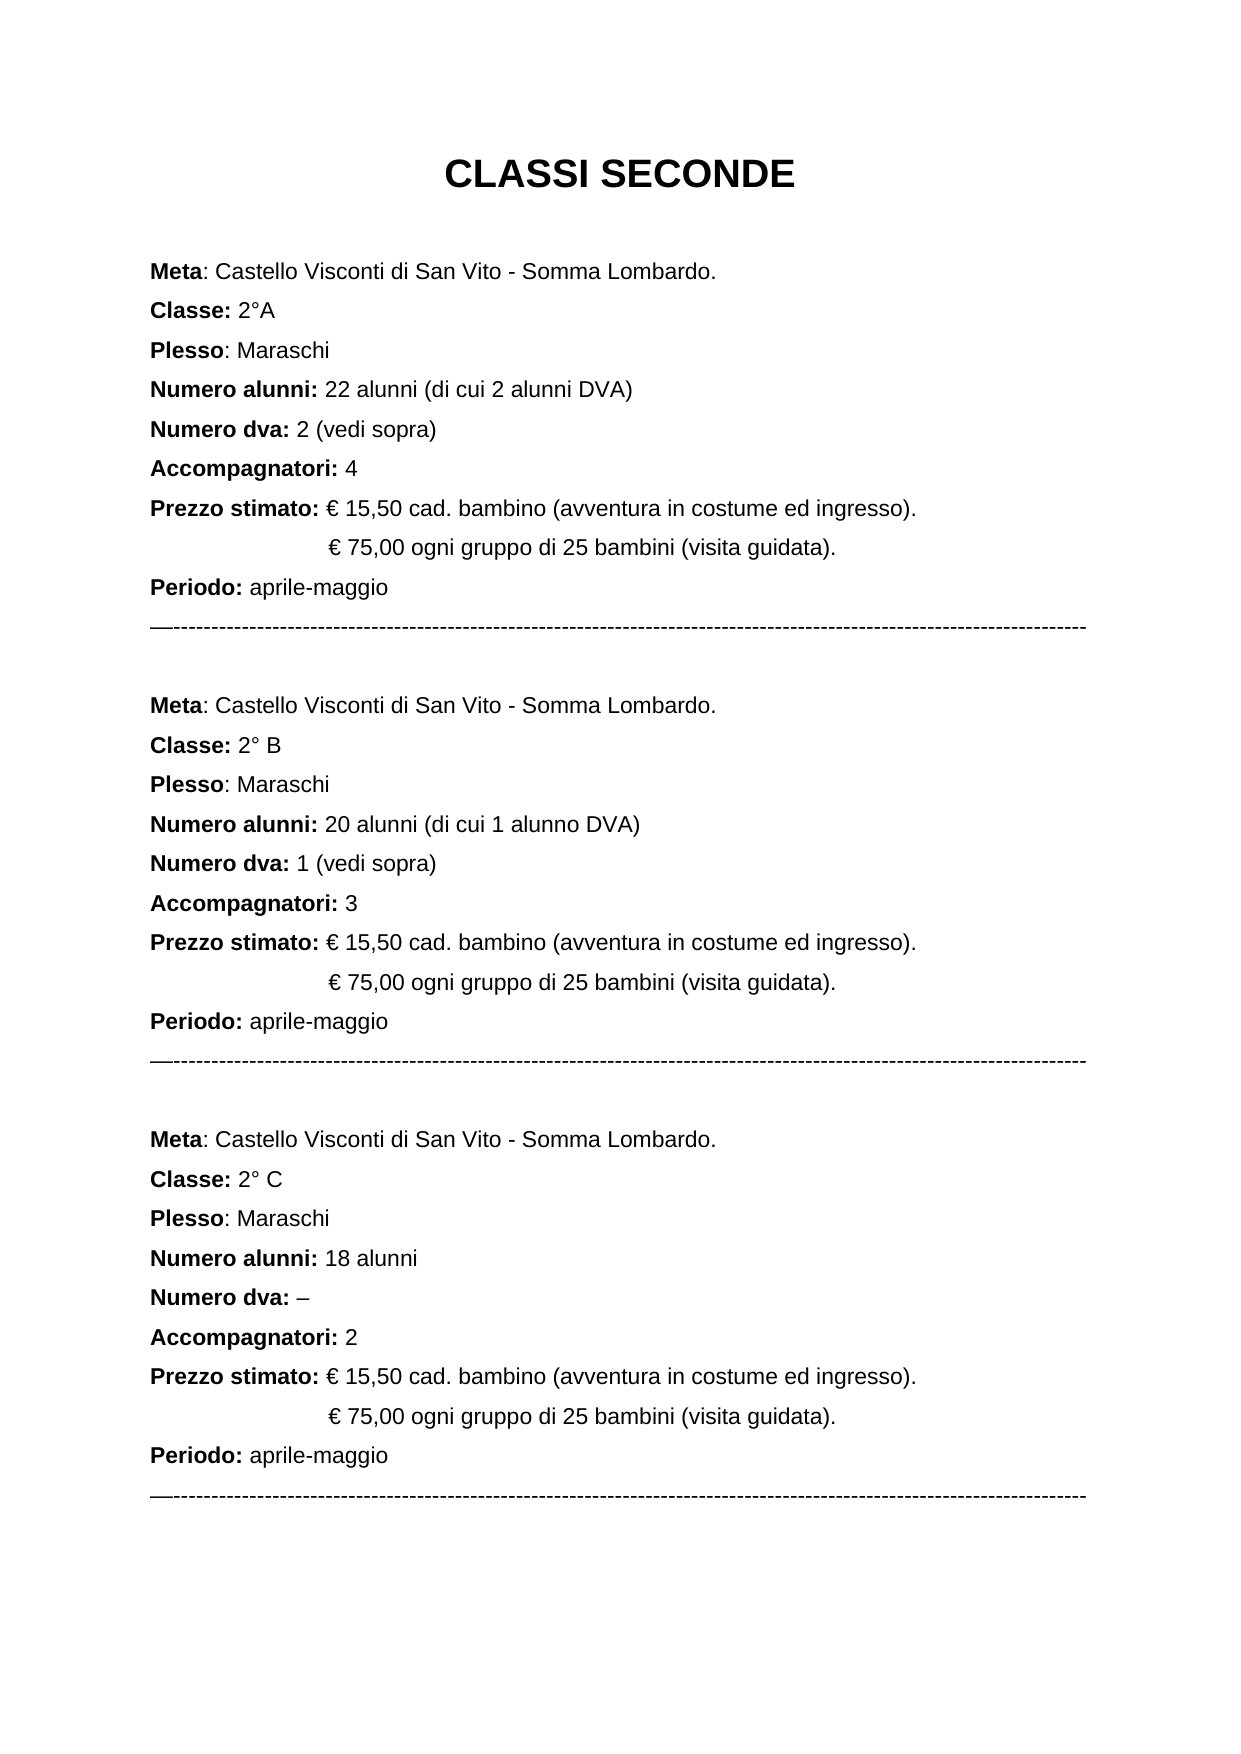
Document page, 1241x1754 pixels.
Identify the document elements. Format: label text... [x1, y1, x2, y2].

text Classe: 2°A [150, 297, 1090, 324]
text Classe: 2° B [150, 732, 1090, 758]
text Plesso: Maraschi [150, 337, 1090, 363]
text Accompagnatori: 2 [150, 1324, 1090, 1350]
text Meta: Castello Visconti di San Vito - Somma Lombardo. [150, 258, 1090, 284]
text Numero alunni: 20 alunni (di cui 1 alunno DVA) [150, 811, 1090, 837]
text Meta: Castello Visconti di San Vito - Somma Lombardo. [150, 692, 1090, 718]
text —------------------------------------------------------------------------------------------------------------------------ [150, 1047, 1090, 1074]
text € 75,00 ogni gruppo di 25 bambini (visita guidata). [150, 534, 1090, 561]
text Accompagnatori: 3 [150, 889, 1090, 916]
text € 75,00 ogni gruppo di 25 bambini (visita guidata). [150, 1403, 1090, 1429]
text Prezzo stimato: € 15,50 cad. bambino (avventura in costume ed ingresso). [150, 495, 1090, 521]
text Numero alunni: 22 alunni (di cui 2 alunni DVA) [150, 376, 1090, 403]
text —------------------------------------------------------------------------------------------------------------------------ [150, 613, 1090, 639]
text Numero dva: – [150, 1284, 1090, 1311]
text Periodo: aprile-maggio [150, 1442, 1090, 1469]
text Numero alunni: 18 alunni [150, 1245, 1090, 1271]
text Meta: Castello Visconti di San Vito - Somma Lombardo. [150, 1126, 1090, 1153]
text CLASSI SECONDE [150, 150, 1090, 196]
text Periodo: aprile-maggio [150, 574, 1090, 600]
text Prezzo stimato: € 15,50 cad. bambino (avventura in costume ed ingresso). [150, 1363, 1090, 1390]
text Plesso: Maraschi [150, 771, 1090, 797]
text Plesso: Maraschi [150, 1205, 1090, 1232]
text € 75,00 ogni gruppo di 25 bambini (visita guidata). [150, 968, 1090, 995]
text Accompagnatori: 4 [150, 455, 1090, 482]
text Numero dva: 1 (vedi sopra) [150, 850, 1090, 876]
text —------------------------------------------------------------------------------------------------------------------------ [150, 1482, 1090, 1508]
text Periodo: aprile-maggio [150, 1008, 1090, 1034]
text Classe: 2° C [150, 1166, 1090, 1192]
text Prezzo stimato: € 15,50 cad. bambino (avventura in costume ed ingresso). [150, 929, 1090, 955]
text Numero dva: 2 (vedi sopra) [150, 416, 1090, 442]
